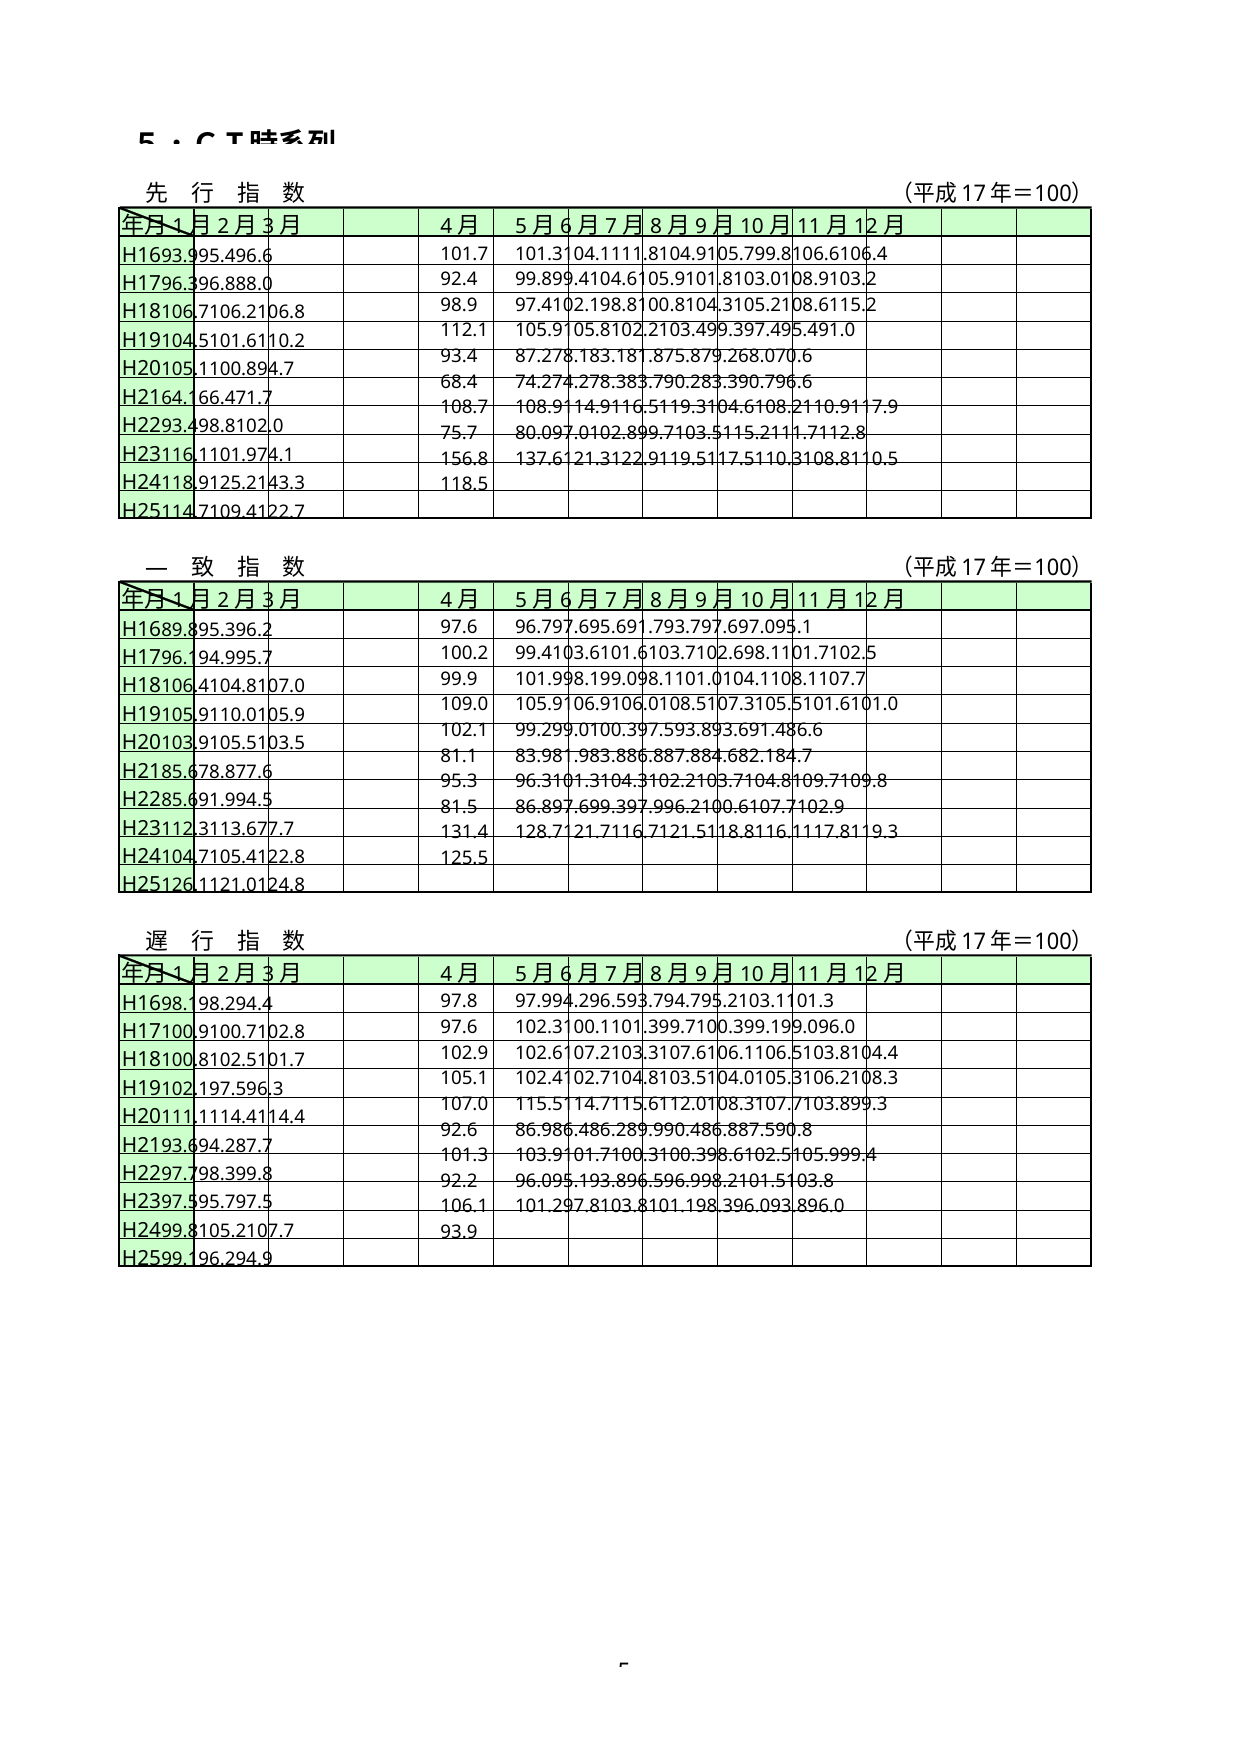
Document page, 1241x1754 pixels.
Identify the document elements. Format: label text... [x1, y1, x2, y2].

text — 致 指 数 （平成17年＝100） [145, 551, 1159, 583]
text 遅 行 指 数 （平成17年＝100） [145, 925, 1159, 957]
subtitle 先 行 指 数 （平成17年＝100） [145, 177, 1159, 209]
